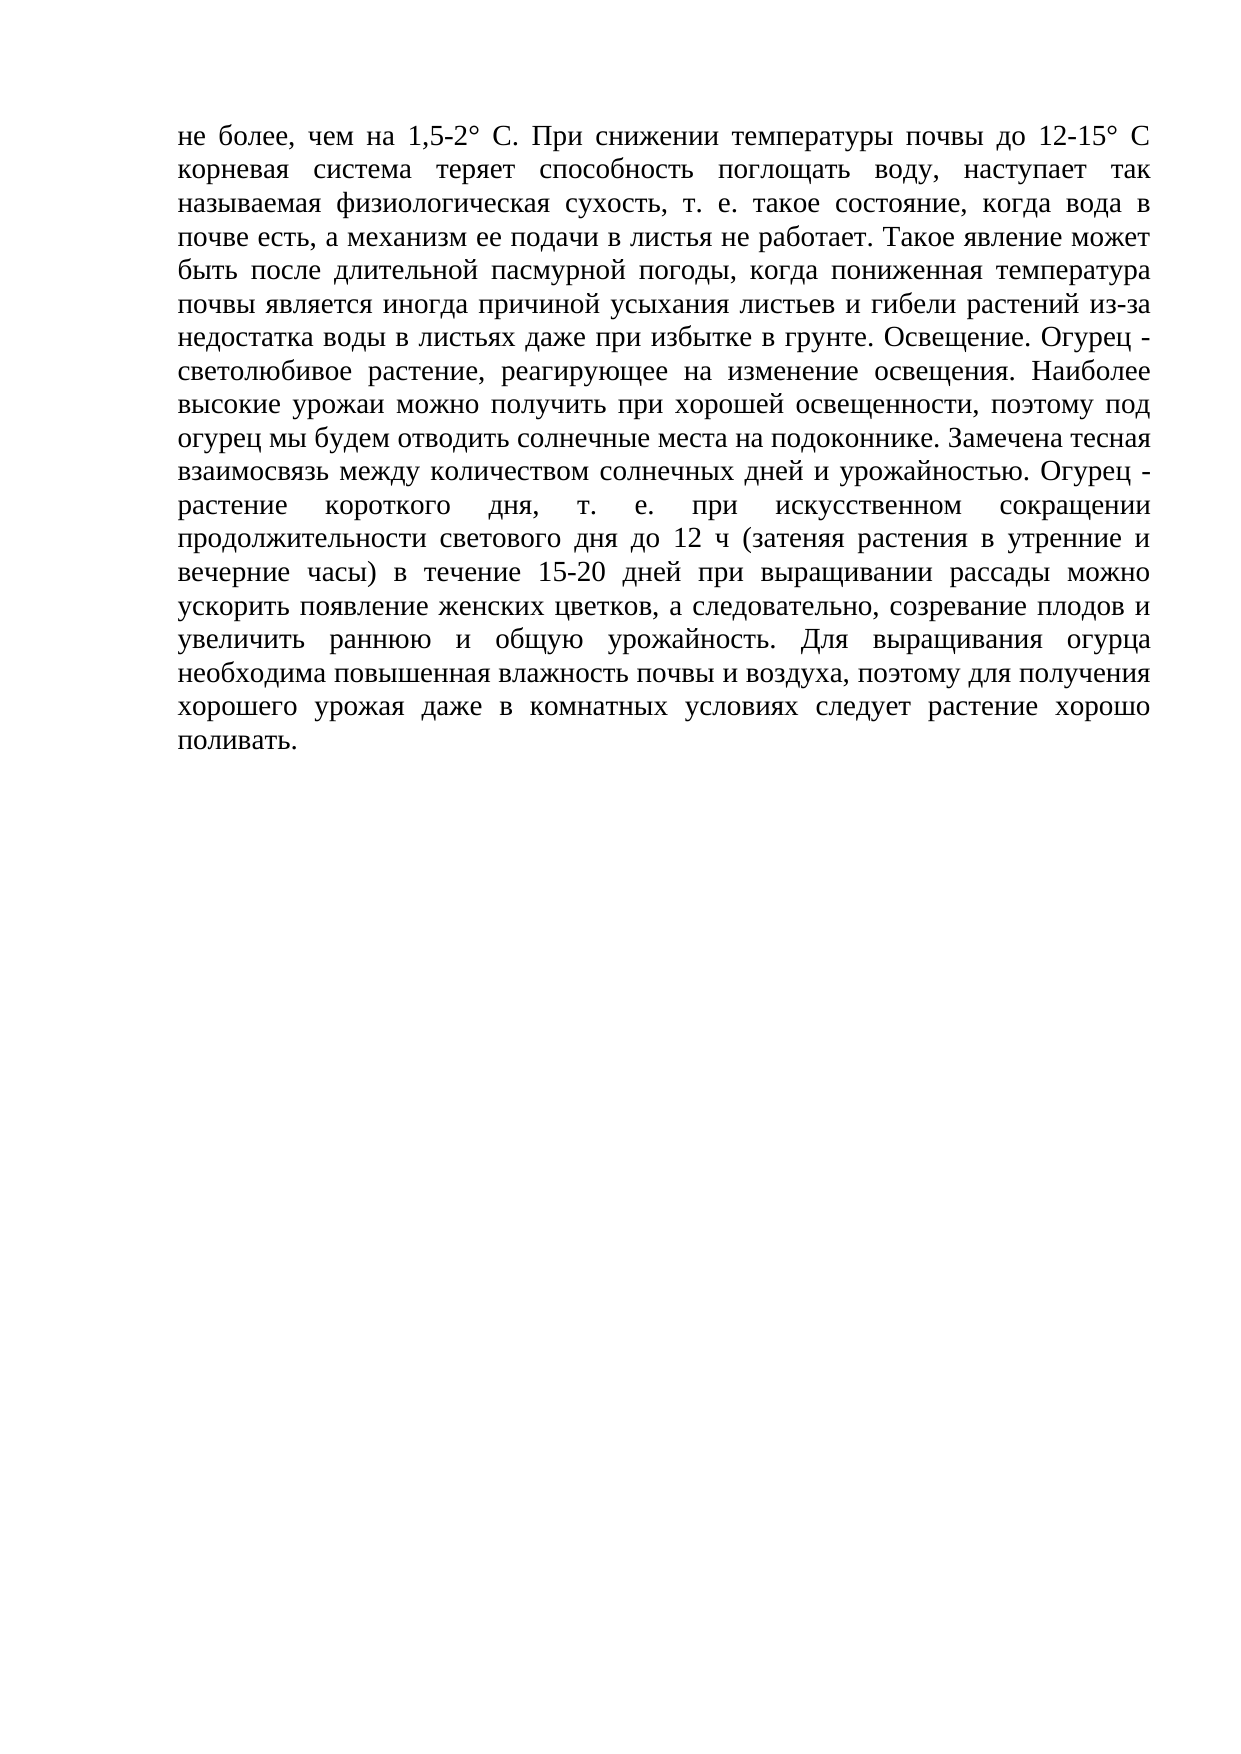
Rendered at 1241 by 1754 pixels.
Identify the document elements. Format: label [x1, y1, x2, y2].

text [177, 118, 1152, 755]
